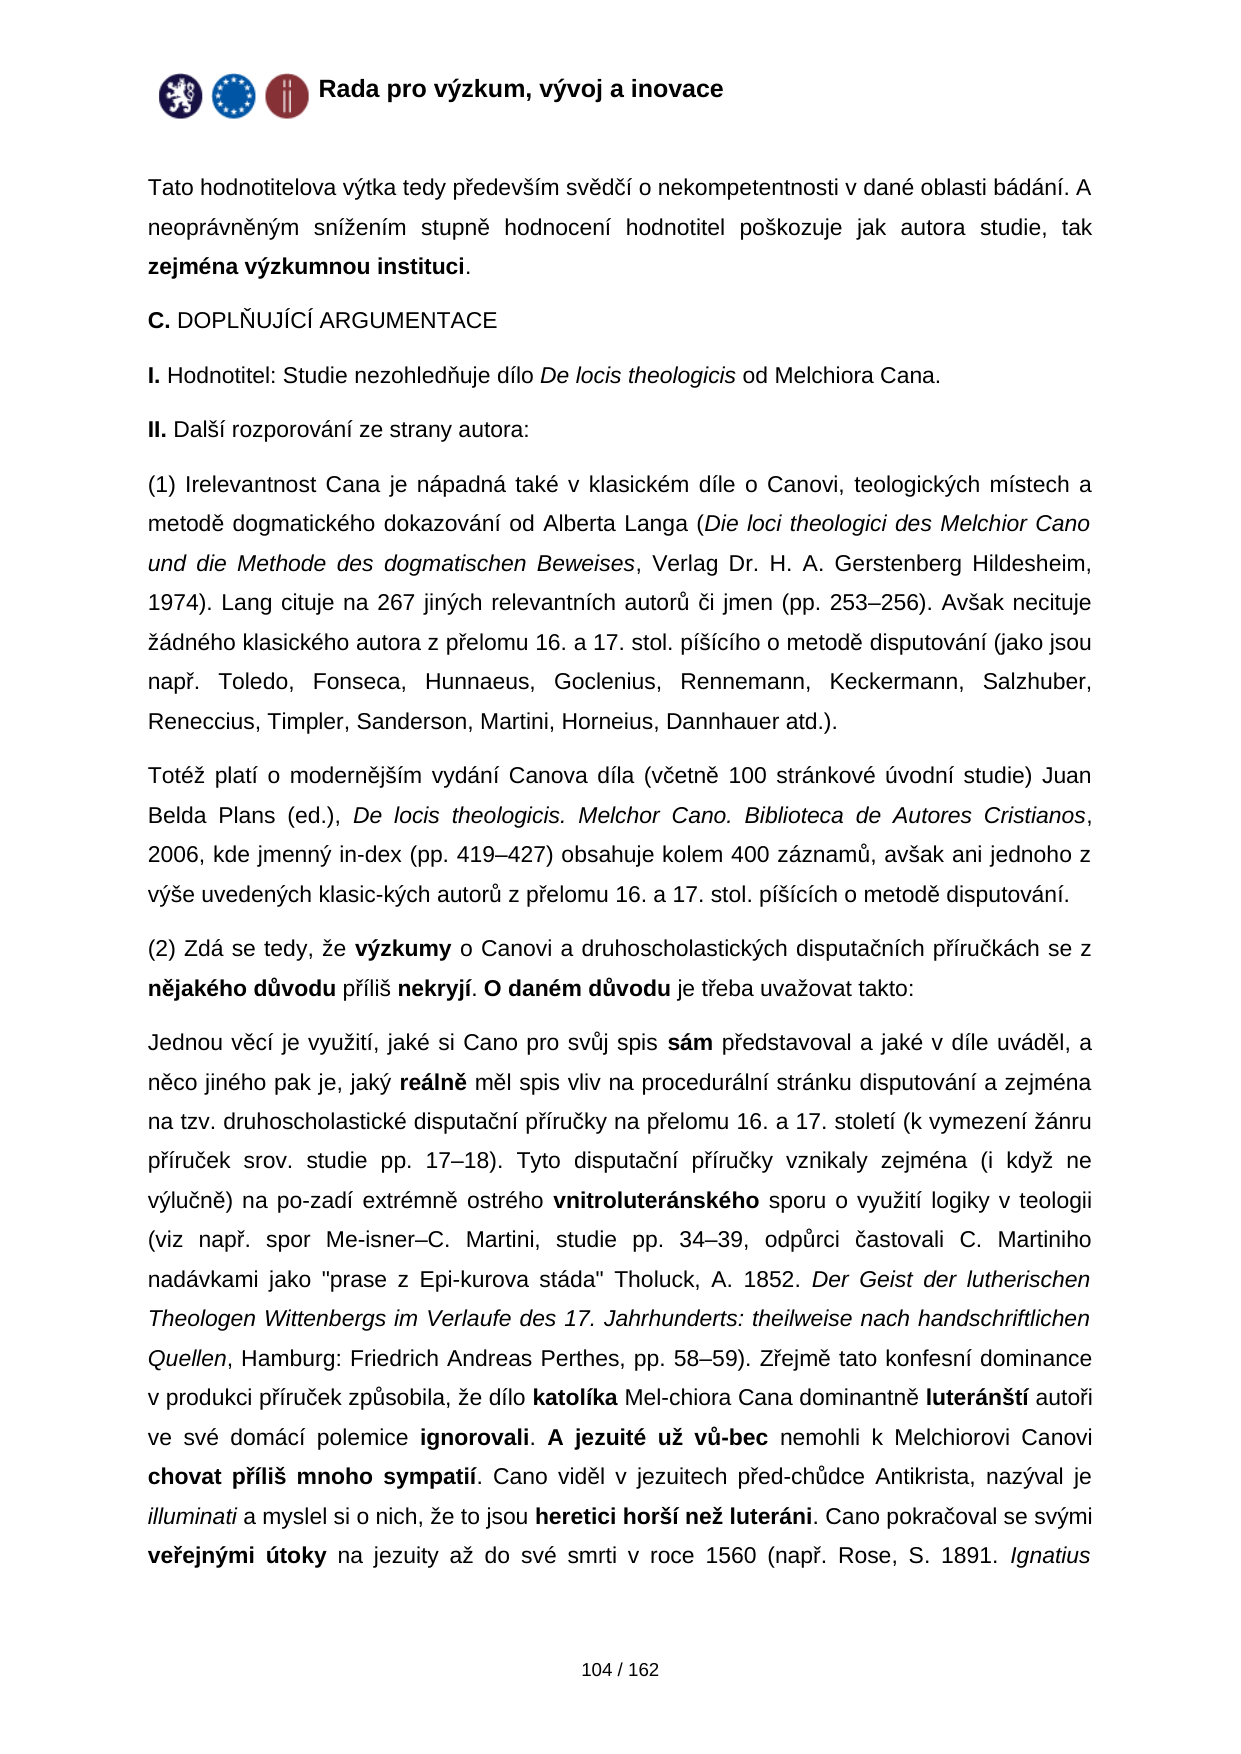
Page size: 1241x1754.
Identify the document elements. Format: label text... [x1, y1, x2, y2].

picture [158, 73, 309, 120]
text (1) Irelevantnost Cana je nápadná také v klasickém díle o Canovi, teologických místech a metodě dogmatického dokazování od Alberta Langa (Die loci theologici des Melchior Cano und die Methode des dogmatischen Beweises, Verlag Dr. H. A. Gerstenberg Hildesheim, 1974). Lang cituje na 267 jiných relevantních autorů či jmen (pp. 253–256). Avšak necituje žádného klasického autora z přelomu 16. a 17. stol. píšícího o metodě disputování (jako jsou např. Toledo, Fonseca, Hunnaeus, Goclenius, Rennemann, Keckermann, Salzhuber, Reneccius, Timpler, Sanderson, Martini, Horneius, Dannhauer atd.). [148, 471, 1093, 734]
text Totéž platí o modernějším vydání Canova díla (včetně 100 stránkové úvodní studie) Juan Belda Plans (ed.), De locis theologicis. Melchor Cano. Biblioteca de Autores Cristianos, 2006, kde jmenný in-dex (pp. 419–427) obsahuje kolem 400 záznamů, avšak ani jednoho z výše uvedených klasic-kých autorů z přelomu 16. a 17. stol. píšících o metodě disputování. [148, 762, 1093, 907]
text C. DOPLŇUJÍCÍ ARGUMENTACE [148, 307, 1093, 334]
text (2) Zdá se tedy, že výzkumy o Canovi a druhoscholastických disputačních příručkách se z nějakého důvodu příliš nekryjí. O daném důvodu je třeba uvažovat takto: [148, 935, 1093, 1001]
text I. Hodnotitel: Studie nezohledňuje dílo De locis theologicis od Melchiora Cana. [148, 362, 1093, 388]
text II. Další rozporování ze strany autora: [148, 416, 1093, 443]
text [148, 1029, 1093, 1569]
text Tato hodnotitelova výtka tedy především svědčí o nekompetentnosti v dané oblasti bádání. A neoprávněným snížením stupně hodnocení hodnotitel poškozuje jak autora studie, tak zejména výzkumnou instituci. [148, 174, 1093, 279]
